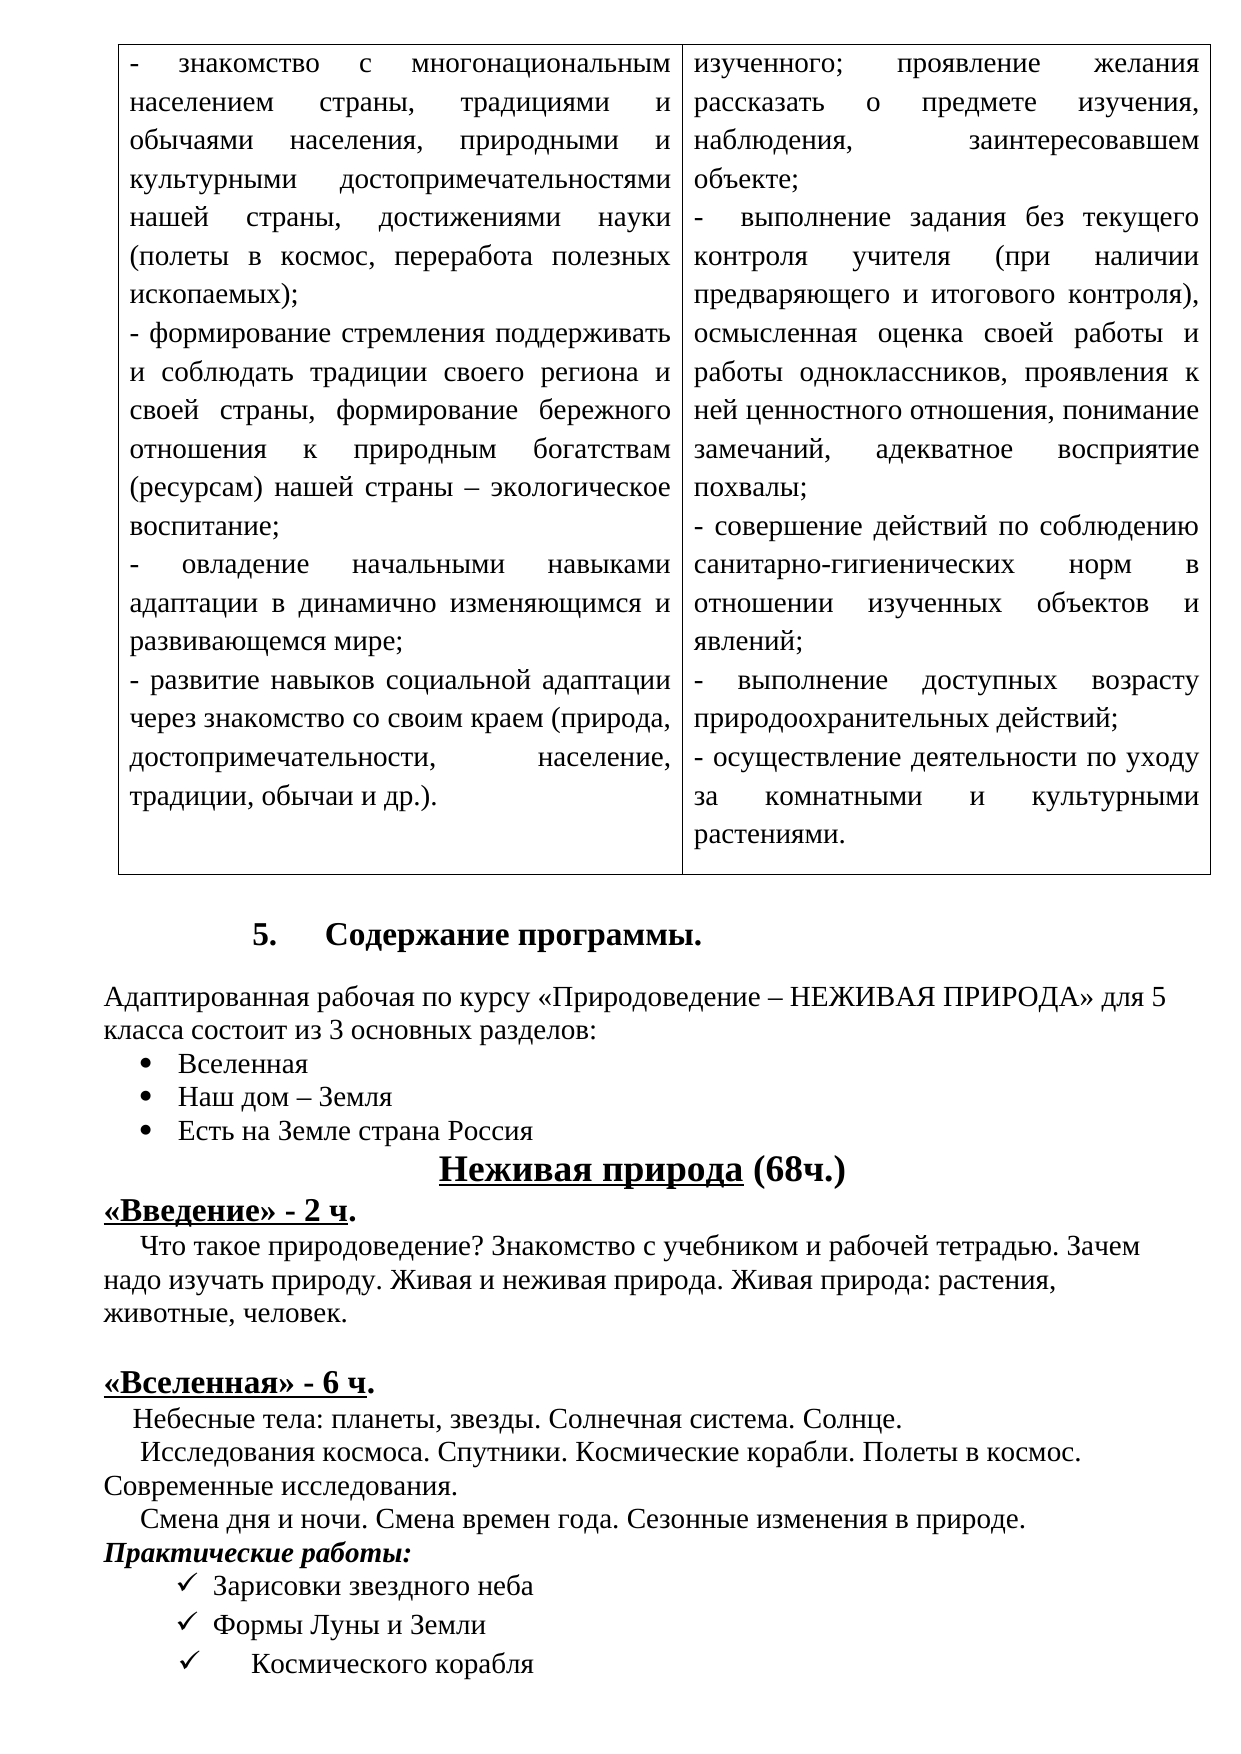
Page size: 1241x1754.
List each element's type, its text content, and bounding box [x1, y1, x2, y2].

text Смена дня и ночи. Смена времен года. Сезонные изменения в природе. [103, 1501, 1181, 1535]
text Исследования космоса. Спутники. Космические корабли. Полеты в космос. Современные исследования. [103, 1434, 1181, 1501]
list Вселенная [141, 1046, 1181, 1079]
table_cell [683, 45, 1210, 874]
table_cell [119, 45, 682, 874]
list Есть на Земле страна Россия [141, 1113, 1181, 1147]
text Небесные тела: планеты, звезды. Солнечная система. Солнце. [103, 1401, 1181, 1434]
text Что такое природоведение? Знакомство с учебником и рабочей тетрадью. Зачем надо изучать природу. Живая и неживая природа. Живая природа: растения, животные, человек. [103, 1228, 1181, 1329]
list Формы Луны и Земли [175, 1607, 1181, 1641]
text «Вселенная» - 6 ч. [103, 1362, 1181, 1401]
text Неживая природа (68ч.) [103, 1147, 1181, 1190]
list Космического корабля [103, 1646, 1181, 1679]
text Адаптированная рабочая по курсу «Природоведение – НЕЖИВАЯ ПРИРОДА» для 5 класса состоит из 3 основных разделов: [103, 979, 1181, 1046]
list Зарисовки звездного неба [175, 1568, 1181, 1602]
list Наш дом – Земля [141, 1079, 1181, 1113]
text «Введение» - 2 ч. [103, 1190, 1181, 1228]
list Содержание программы. [178, 914, 1181, 952]
text Практические работы: [103, 1535, 1181, 1568]
